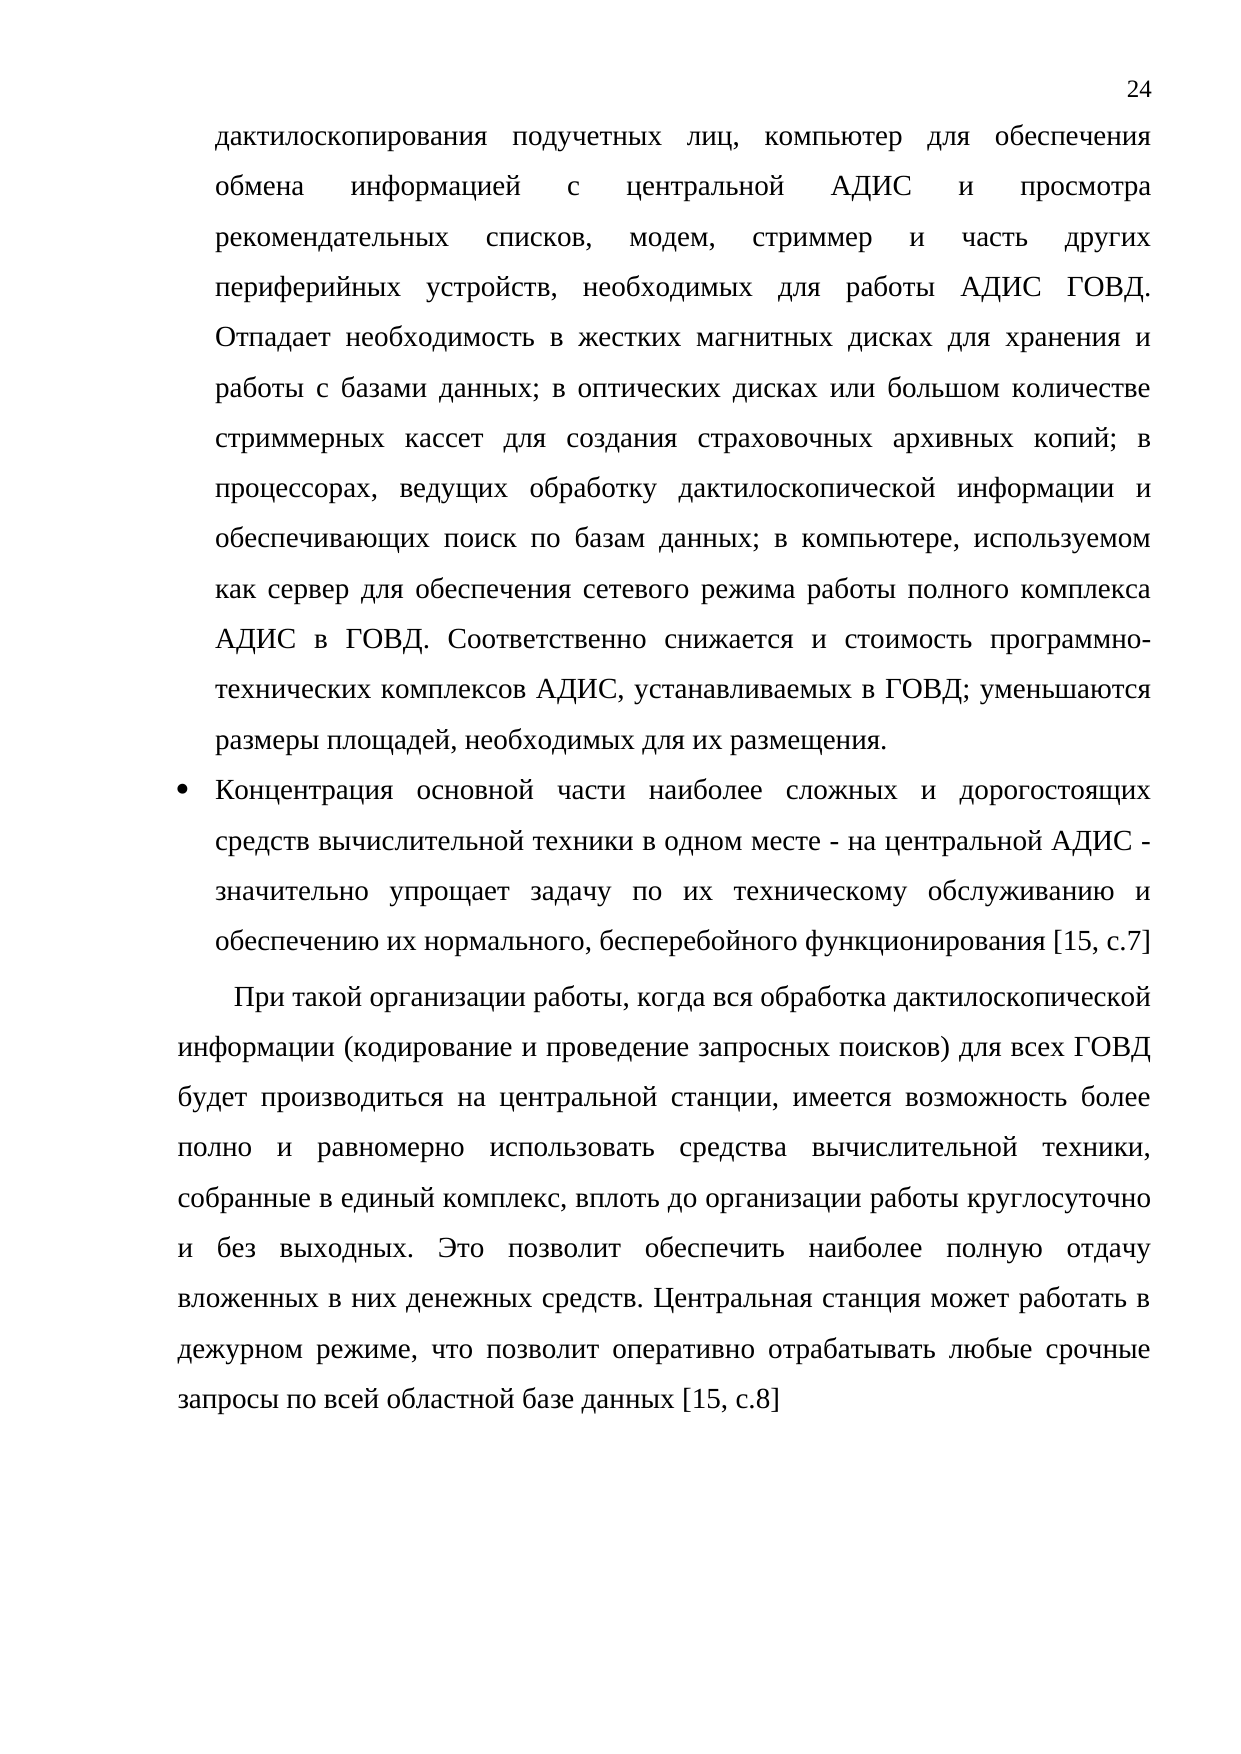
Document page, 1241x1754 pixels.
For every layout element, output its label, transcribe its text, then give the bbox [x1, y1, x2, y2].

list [177, 118, 1152, 755]
list Концентрация основной части наиболее сложных и дорогостоящих средств вычислительной техники в одном месте - на центральной АДИС - значительно упрощает задачу по их техническому обслуживанию и обеспечению их нормального, бесперебойного функционирования [15, с.7] [177, 772, 1152, 957]
text При такой организации работы, когда вся обработка дактилоскопической информации (кодирование и проведение запросных поисков) для всех ГОВД будет производиться на центральной станции, имеется возможность более полно и равномерно использовать средства вычислительной техники, собранные в единый комплекс, вплоть до организации работы круглосуточно и без выходных. Это позволит обеспечить наиболее полную отдачу вложенных в них денежных средств. Центральная станция может работать в дежурном режиме, что позволит оперативно отрабатывать любые срочные запросы по всей областной базе данных [15, с.8] [177, 979, 1152, 1415]
